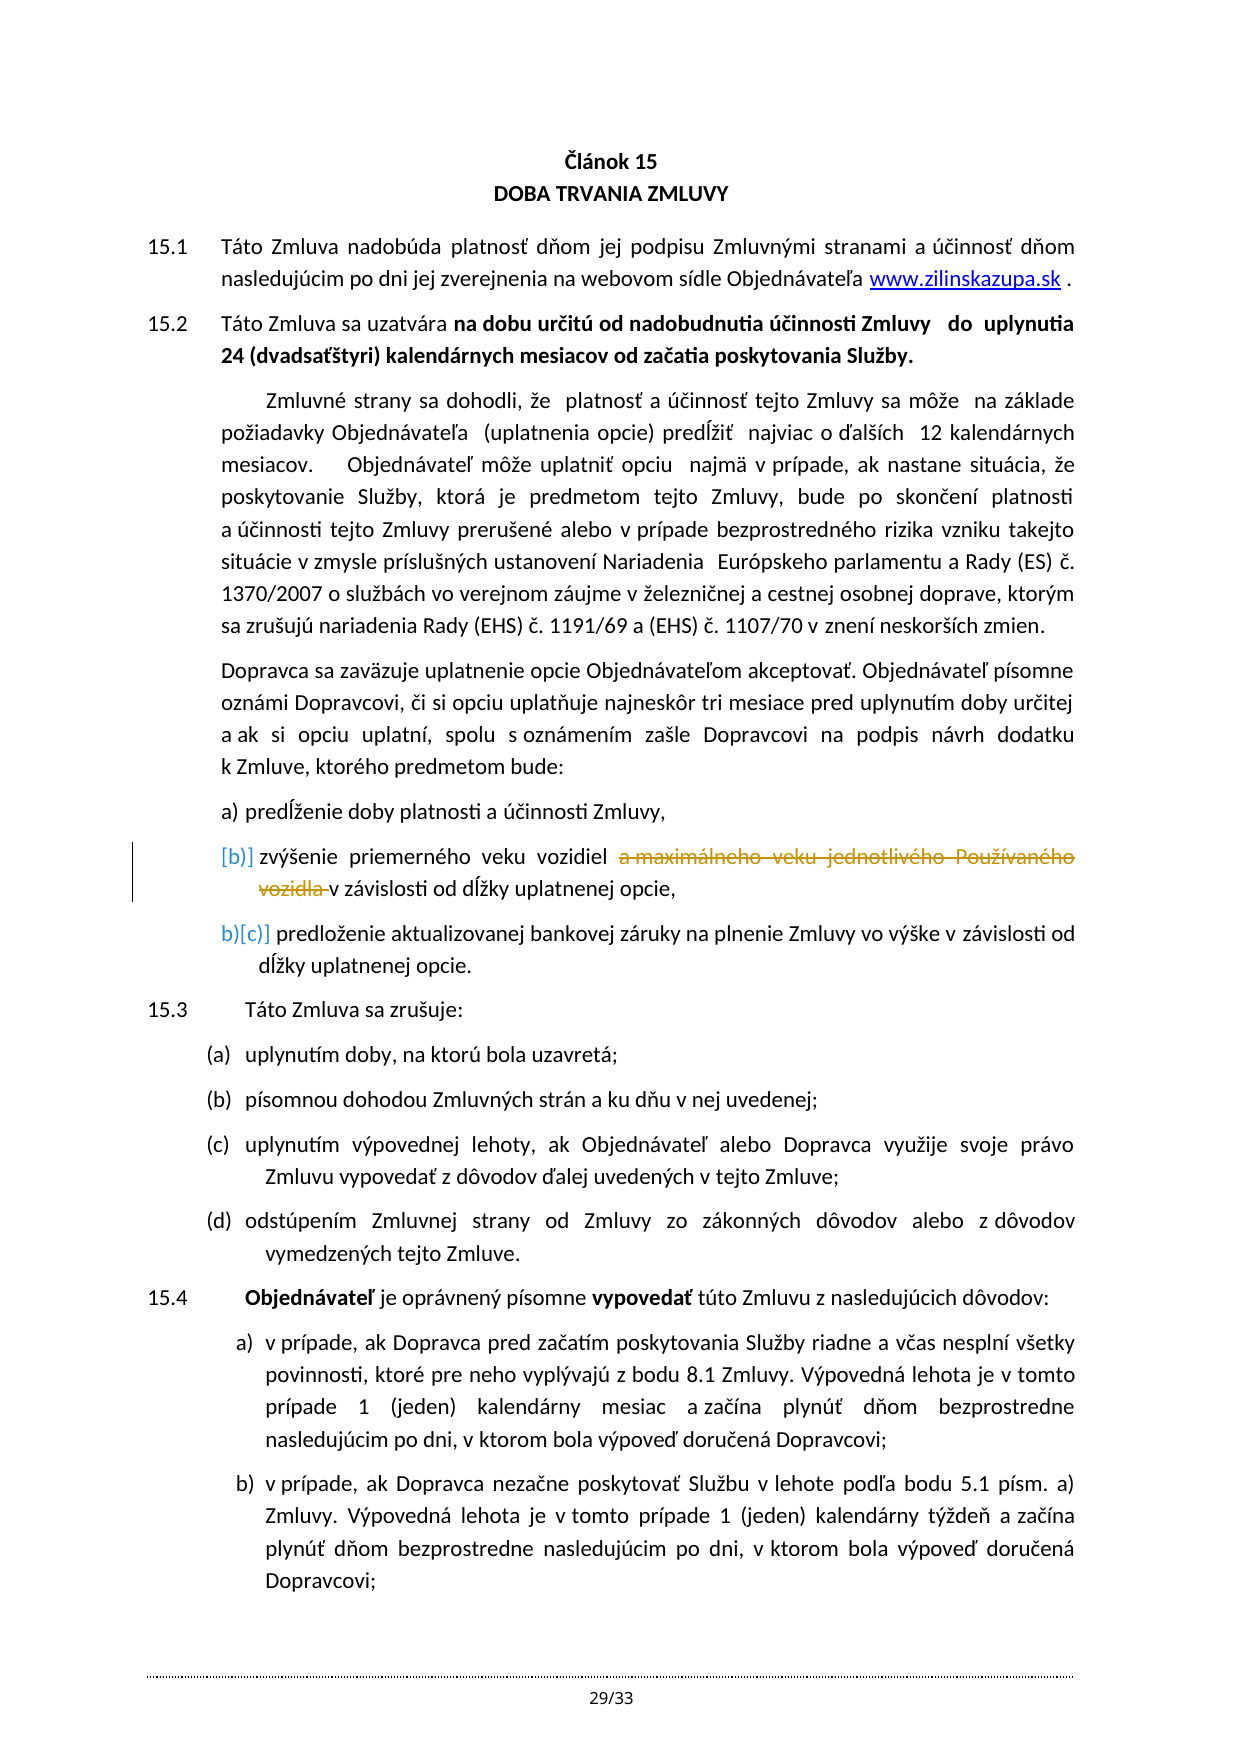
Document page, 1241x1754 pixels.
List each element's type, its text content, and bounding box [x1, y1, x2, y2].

text Dopravca sa zaväzuje uplatnenie opcie Objednávateľom akceptovať. Objednávateľ písomne oznámi Dopravcovi, či si opciu uplatňuje najneskôr tri mesiace pred uplynutím doby určitej a ak si opciu uplatní, spolu s oznámením zašle Dopravcovi na podpis návrh dodatku k Zmluve, ktorého predmetom bude: [221, 656, 1075, 781]
list zvýšenie priemerného veku vozidiel v závislosti od dĺžky uplatnenej opcie, [221, 842, 1075, 902]
text Zmluvné strany sa dohodli, že platnosť a účinnosť tejto Zmluvy sa môže na základe požiadavky Objednávateľa (uplatnenia opcie) predĺžiť najviac o ďalších 12 kalendárnych mesiacov. Objednávateľ môže uplatniť opciu najmä v prípade, ak nastane situácia, že poskytovanie Služby, ktorá je predmetom tejto Zmluvy, bude po skončení platnosti a účinnosti tejto Zmluvy prerušené alebo v prípade bezprostredného rizika vzniku takejto situácie v zmysle príslušných ustanovení Nariadenia Európskeho parlamentu a Rady (ES) č. 1370/2007 o službách vo verejnom záujme v železničnej a cestnej osobnej doprave, ktorým sa zrušujú nariadenia Rady (EHS) č. 1191/69 a (EHS) č. 1107/70 v znení neskorších zmien. [147, 386, 1075, 639]
text Článok 15 [147, 147, 1075, 175]
list 15.1 Táto Zmluva nadobúda platnosť dňom jej podpisu Zmluvnými stranami a účinnosť dňom nasledujúcim po dni jej zverejnenia na webovom sídle Objednávateľa www.zilinskazupa.sk . [147, 232, 1075, 292]
list v prípade, ak Dopravca pred začatím poskytovania Služby riadne a včas nesplní všetky povinnosti, ktoré pre neho vyplývajú z bodu 8.1 Zmluvy. Výpovedná lehota je v tomto prípade 1 (jeden) kalendárny mesiac a začína plynúť dňom bezprostredne nasledujúcim po dni, v ktorom bola výpoveď doručená Dopravcovi; [236, 1328, 1075, 1453]
list Táto Zmluva sa zrušuje: [147, 996, 1075, 1024]
list v prípade, ak Dopravca nezačne poskytovať Službu v lehote podľa bodu 5.1 písm. a) Zmluvy. Výpovedná lehota je v tomto prípade 1 (jeden) kalendárny týždeň a začína plynúť dňom bezprostredne nasledujúcim po dni, v ktorom bola výpoveď doručená Dopravcovi; [236, 1469, 1075, 1594]
list DOBA TRVANIA ZMLUVY [147, 179, 1075, 207]
list Objednávateľ je oprávnený písomne vypovedať túto Zmluvu z nasledujúcich dôvodov: [147, 1283, 1075, 1311]
list uplynutím výpovednej lehoty, ak Objednávateľ alebo Dopravca využije svoje právo Zmluvu vypovedať z dôvodov ďalej uvedených v tejto Zmluve; [206, 1130, 1075, 1190]
list písomnou dohodou Zmluvných strán a ku dňu v nej uvedenej; [206, 1085, 1075, 1113]
list predloženie aktualizovanej bankovej záruky na plnenie Zmluvy vo výške v závislosti od dĺžky uplatnenej opcie. [221, 919, 1075, 979]
list predĺženie doby platnosti a účinnosti Zmluvy, [221, 797, 1075, 825]
list uplynutím doby, na ktorú bola uzavretá; [206, 1040, 1075, 1068]
list odstúpením Zmluvnej strany od Zmluvy zo zákonných dôvodov alebo z dôvodov vymedzených tejto Zmluve. [206, 1207, 1075, 1267]
text 15.2 Táto Zmluva sa uzatvára na dobu určitú od nadobudnutia účinnosti Zmluvy do uplynutia 24 (dvadsaťštyri) kalendárnych mesiacov od začatia poskytovania Služby. [147, 309, 1075, 369]
